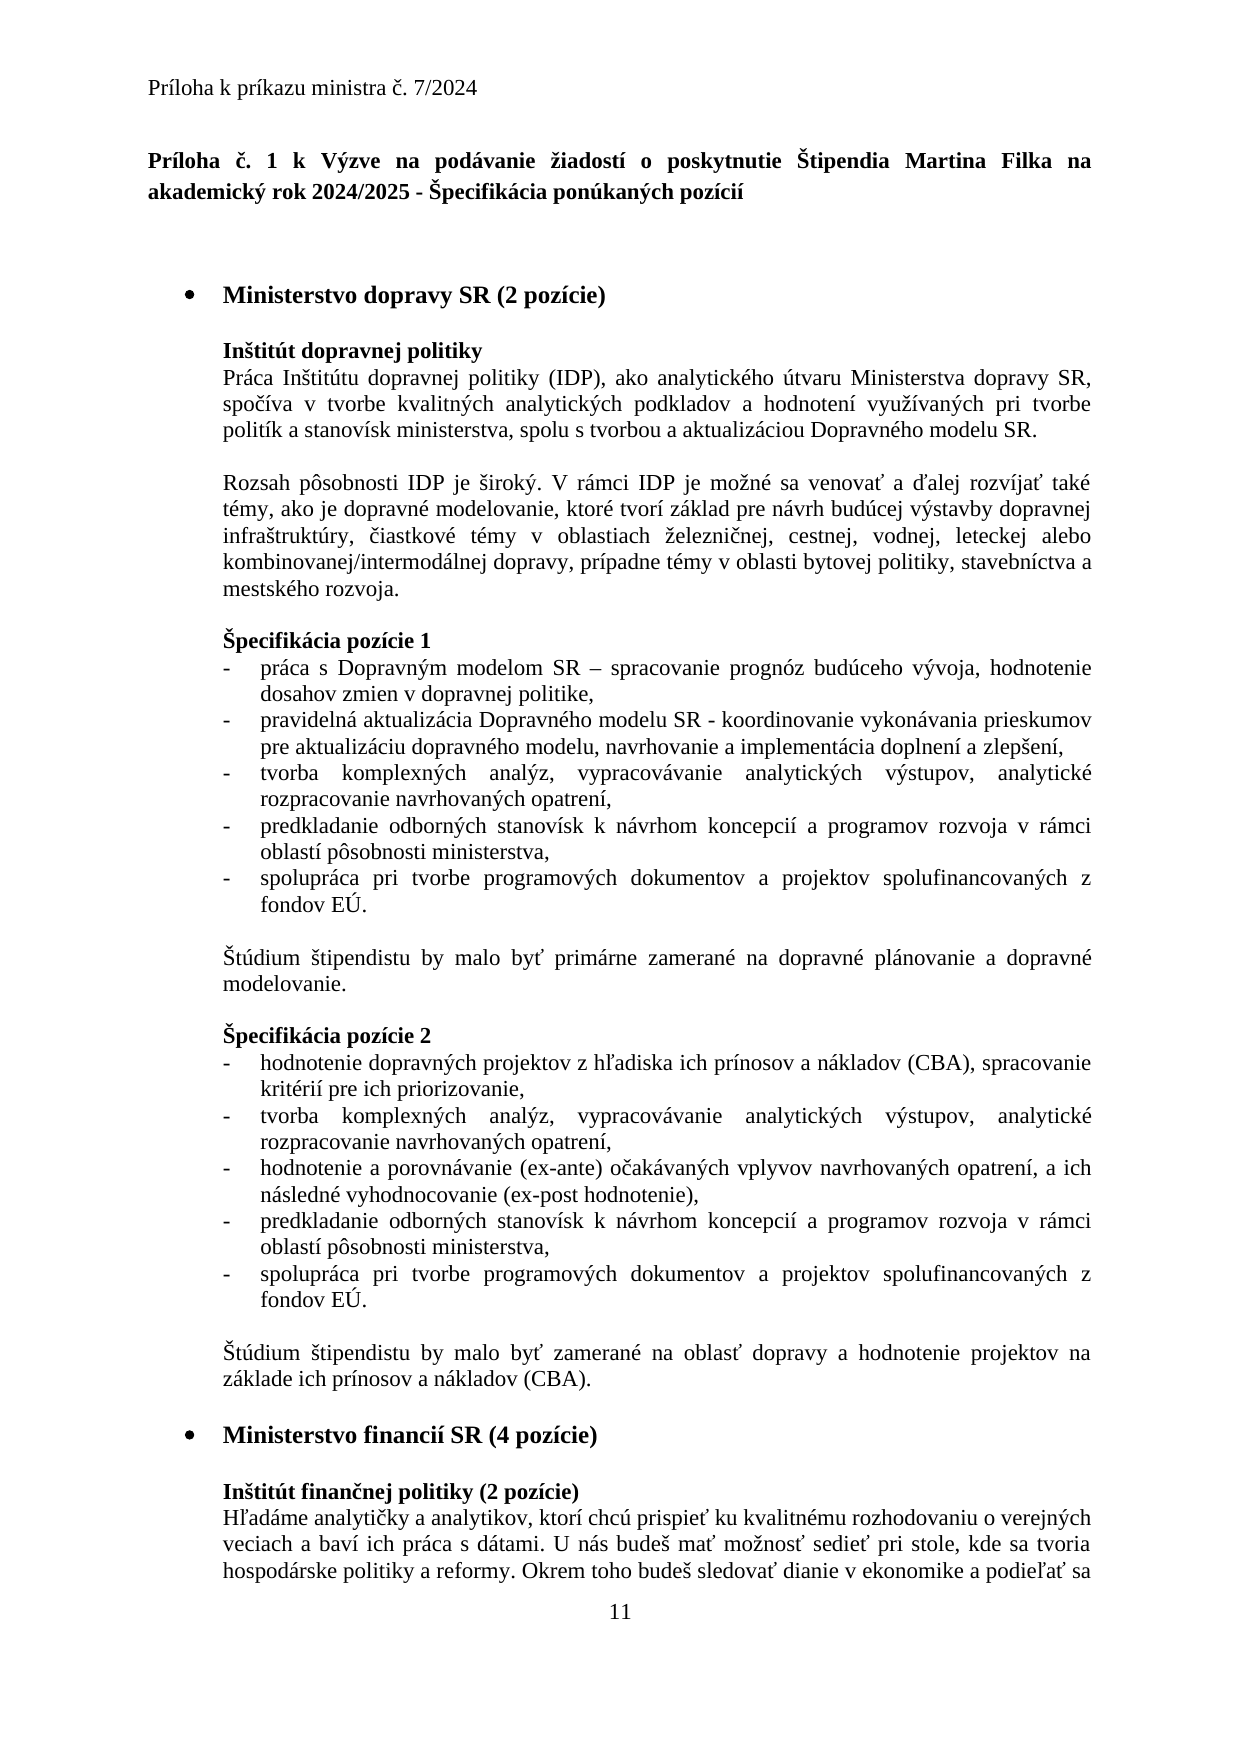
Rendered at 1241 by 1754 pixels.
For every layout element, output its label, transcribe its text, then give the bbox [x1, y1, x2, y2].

text Rozsah pôsobnosti IDP je široký. V rámci IDP je možné sa venovať a ďalej rozvíjať také témy, ako je dopravné modelovanie, ktoré tvorí základ pre návrh budúcej výstavby dopravnej infraštruktúry, čiastkové témy v oblastiach železničnej, cestnej, vodnej, leteckej alebo kombinovanej/intermodálnej dopravy, prípadne témy v oblasti bytovej politiky, stavebníctva a mestského rozvoja. [223, 469, 1093, 601]
list Ministerstvo financií SR (4 pozície) [185, 1420, 1093, 1449]
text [223, 1504, 1093, 1583]
list tvorba komplexných analýz, vypracovávanie analytických výstupov, analytické rozpracovanie navrhovaných opatrení, [223, 1102, 1093, 1154]
text Inštitút dopravnej politiky [223, 337, 1093, 364]
text Štúdium štipendistu by malo byť primárne zamerané na dopravné plánovanie a dopravné modelovanie. [223, 943, 1093, 996]
text Práca Inštitútu dopravnej politiky (IDP), ako analytického útvaru Ministerstva dopravy SR, spočíva v tvorbe kvalitných analytických podkladov a hodnotení využívaných pri tvorbe politík a stanovísk ministerstva, spolu s tvorbou a aktualizáciou Dopravného modelu SR. [223, 364, 1093, 443]
list práca s Dopravným modelom SR – spracovanie prognóz budúceho vývoja, hodnotenie dosahov zmien v dopravnej politike, [223, 654, 1093, 706]
list hodnotenie a porovnávanie (ex-ante) očakávaných vplyvov navrhovaných opatrení, a ich následné vyhodnocovanie (ex-post hodnotenie), [223, 1154, 1093, 1207]
text Inštitút finančnej politiky (2 pozície) [223, 1478, 1093, 1504]
list tvorba komplexných analýz, vypracovávanie analytických výstupov, analytické rozpracovanie navrhovaných opatrení, [223, 759, 1093, 812]
text Štúdium štipendistu by malo byť zamerané na oblasť dopravy a hodnotenie projektov na základe ich prínosov a nákladov (CBA). [223, 1339, 1093, 1392]
list Ministerstvo dopravy SR (2 pozície) [185, 280, 1093, 309]
text Špecifikácia pozície 2 [223, 1023, 1093, 1049]
list hodnotenie dopravných projektov z hľadiska ich prínosov a nákladov (CBA), spracovanie kritérií pre ich priorizovanie, [223, 1049, 1093, 1102]
list spolupráca pri tvorbe programových dokumentov a projektov spolufinancovaných z fondov EÚ. [223, 864, 1093, 917]
list pravidelná aktualizácia Dopravného modelu SR - koordinovanie vykonávania prieskumov pre aktualizáciu dopravného modelu, navrhovanie a implementácia doplnení a zlepšení, [223, 706, 1093, 759]
list spolupráca pri tvorbe programových dokumentov a projektov spolufinancovaných z fondov EÚ. [223, 1260, 1093, 1312]
list predkladanie odborných stanovísk k návrhom koncepcií a programov rozvoja v rámci oblastí pôsobnosti ministerstva, [223, 812, 1093, 864]
text Príloha č. 1 k Výzve na podávanie žiadostí o poskytnutie Štipendia Martina Filka na akademický rok 2024/2025 - Špecifikácia ponúkaných pozícií [148, 148, 1093, 204]
list predkladanie odborných stanovísk k návrhom koncepcií a programov rozvoja v rámci oblastí pôsobnosti ministerstva, [223, 1207, 1093, 1260]
text Špecifikácia pozície 1 [223, 627, 1093, 654]
